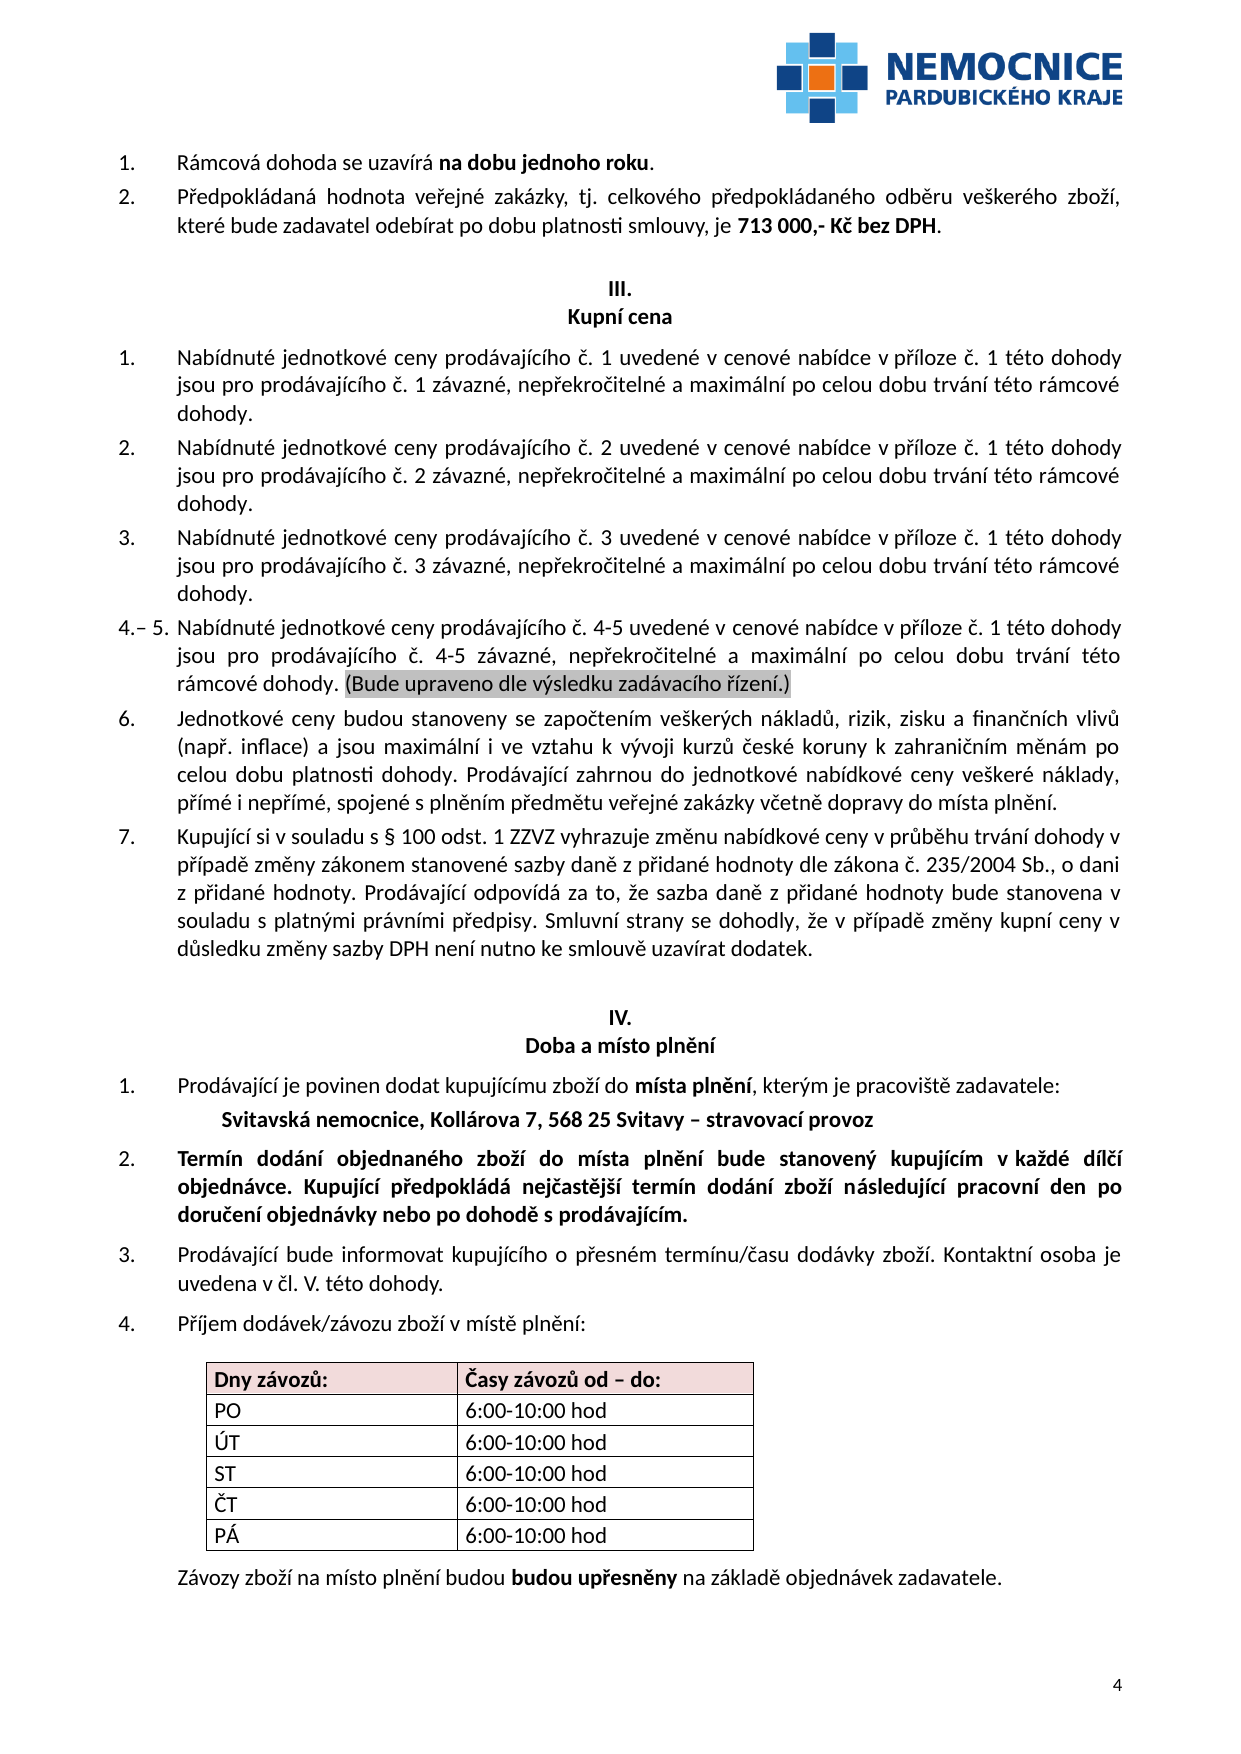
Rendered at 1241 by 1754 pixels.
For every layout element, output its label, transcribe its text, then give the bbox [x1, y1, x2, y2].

picture [775, 31, 1123, 124]
table_header Časy závozů od – do: [458, 1363, 753, 1393]
text 1. Nabídnuté jednotkové ceny prodávajícího č. 1 uvedené v cenové nabídce v příloze č. 1 této dohody jsou pro prodávajícího č. 1 závazné, nepřekročitelné a maximální po celou dobu trvání této rámcové dohody. [118, 343, 1122, 427]
text 4. Příjem dodávek/závozu zboží v místě plnění: [118, 1309, 1122, 1337]
text 2. Předpokládaná hodnota veřejné zakázky, tj. celkového předpokládaného odběru veškerého zboží, které bude zadavatel odebírat po dobu platnosti smlouvy, je 713 000,- Kč bez DPH. [118, 182, 1122, 239]
list Prodávající je povinen dodat kupujícímu zboží do místa plnění, kterým je pracoviště zadavatele: [118, 1071, 1122, 1099]
table_cell ČT [207, 1488, 457, 1518]
table_cell PO [207, 1395, 457, 1425]
table_header Dny závozů: [207, 1363, 457, 1393]
text 1. Rámcová dohoda se uzavírá na dobu jednoho roku. [118, 148, 1122, 176]
table_cell 6:00-10:00 hod [458, 1520, 753, 1550]
text 3. Nabídnuté jednotkové ceny prodávajícího č. 3 uvedené v cenové nabídce v příloze č. 1 této dohody jsou pro prodávajícího č. 3 závazné, nepřekročitelné a maximální po celou dobu trvání této rámcové dohody. [118, 523, 1122, 607]
text Závozy zboží na místo plnění budou budou upřesněny na základě objednávek zadavatele. [177, 1563, 1122, 1591]
text 2. Nabídnuté jednotkové ceny prodávajícího č. 2 uvedené v cenové nabídce v příloze č. 1 této dohody jsou pro prodávajícího č. 2 závazné, nepřekročitelné a maximální po celou dobu trvání této rámcové dohody. [118, 433, 1122, 517]
text Kupní cena [118, 302, 1122, 330]
text Svitavská nemocnice, Kollárova 7, 568 25 Svitavy – stravovací provoz [119, 1106, 1122, 1134]
table_cell 6:00-10:00 hod [458, 1395, 753, 1425]
table_cell PÁ [207, 1520, 457, 1550]
table_cell 6:00-10:00 hod [458, 1457, 753, 1487]
text IV. [118, 1003, 1122, 1031]
table_cell 6:00-10:00 hod [458, 1426, 753, 1456]
table_cell ST [207, 1457, 457, 1487]
text 4.– 5. Nabídnuté jednotkové ceny prodávajícího č. 4-5 uvedené v cenové nabídce v příloze č. 1 této dohody jsou pro prodávajícího č. 4-5 závazné, nepřekročitelné a maximální po celou dobu trvání této rámcové dohody. (Bude upraveno dle výsledku zadávacího řízení.) [118, 613, 1122, 698]
table_cell ÚT [207, 1426, 457, 1456]
text Doba a místo plnění [118, 1031, 1122, 1059]
list Prodávající bude informovat kupujícího o přesném termínu/času dodávky zboží. Kontaktní osoba je uvedena v čl. V. této dohody. [118, 1241, 1122, 1297]
list Termín dodání objednaného zboží do místa plnění bude stanovený kupujícím v každé dílčí objednávce. Kupující předpokládá nejčastější termín dodání zboží následující pracovní den po doručení objednávky nebo po dohodě s prodávajícím. [118, 1144, 1122, 1228]
text 6. Jednotkové ceny budou stanoveny se započtením veškerých nákladů, rizik, zisku a finančních vlivů (např. inflace) a jsou maximální i ve vztahu k vývoji kurzů české koruny k zahraničním měnám po celou dobu platnosti dohody. Prodávající zahrnou do jednotkové nabídkové ceny veškeré náklady, přímé i nepřímé, spojené s plněním předmětu veřejné zakázky včetně dopravy do místa plnění. [118, 704, 1122, 816]
text III. [118, 274, 1122, 302]
table_cell 6:00-10:00 hod [458, 1488, 753, 1518]
text 7. Kupující si v souladu s § 100 odst. 1 ZZVZ vyhrazuje změnu nabídkové ceny v průběhu trvání dohody v případě změny zákonem stanovené sazby daně z přidané hodnoty dle zákona č. 235/2004 Sb., o dani z přidané hodnoty. Prodávající odpovídá za to, že sazba daně z přidané hodnoty bude stanovena v souladu s platnými právními předpisy. Smluvní strany se dohodly, že v případě změny kupní ceny v důsledku změny sazby DPH není nutno ke smlouvě uzavírat dodatek. [118, 822, 1122, 962]
